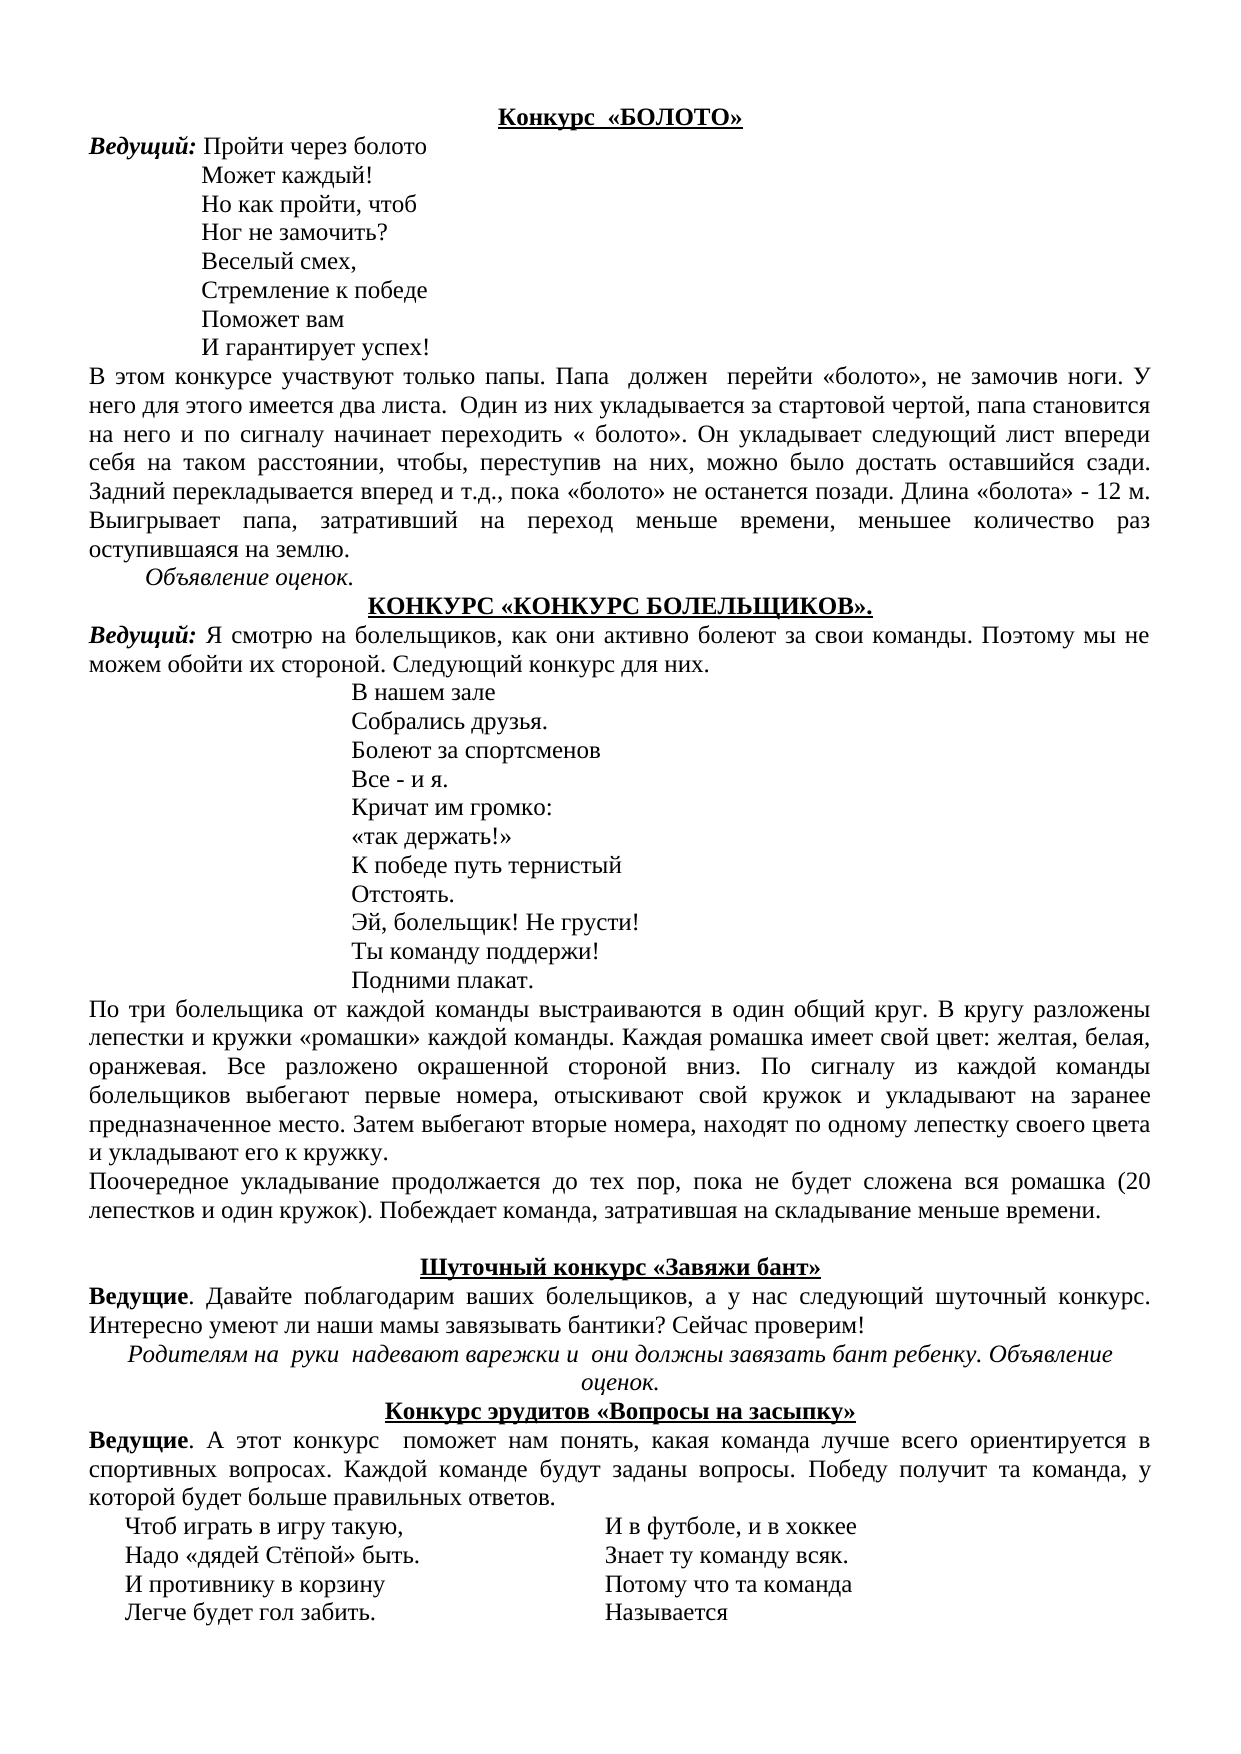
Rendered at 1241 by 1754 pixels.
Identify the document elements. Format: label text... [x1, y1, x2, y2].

text Ведущие. Давайте поблагодарим ваших болельщиков, а у нас следующий шуточный конкурс. Интересно умеют ли наши мамы завязывать бантики? Сейчас проверим! [89, 1281, 1152, 1339]
text Поочередное укладывание продолжается до тех пор, пока не будет сложена вся ромашка (20 лепестков и один кружок). Побеждает команда, затратившая на складывание меньше времени. [89, 1166, 1152, 1224]
text Но как пройти, чтоб [89, 189, 1152, 217]
text В нашем зале [89, 677, 1152, 706]
text Все - и я. [89, 764, 1152, 792]
text Может каждый! [89, 160, 1152, 189]
text Конкурс «Болото» [89, 102, 1152, 131]
text Шуточный конкурс «Завяжи бант» [89, 1252, 1152, 1281]
text К победе путь тернистый [89, 850, 1152, 879]
text Поможет вам [89, 304, 1152, 332]
text Родителям на руки надевают варежки и они должны завязать бант ребенку. Объявление оценок. [89, 1339, 1152, 1396]
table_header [593, 1511, 1127, 1626]
text Эй, болельщик! Не грусти! [89, 907, 1152, 936]
text конкурс «конкурс болельщиков». [89, 591, 1152, 620]
text Ведущий: Пройти через болото [89, 131, 1152, 160]
text В этом конкурсе участвуют только папы. Папа должен перейти «болото», не замочив ноги. У него для этого имеется два листа. Один из них укладывается за стартовой чертой, папа становится на него и по сигналу начинает переходить « болото». Он укладывает следующий лист впереди себя на таком расстоянии, чтобы, переступив на них, можно было достать оставшийся сзади. Задний перекладывается вперед и т.д., пока «болото» не останется позади. Длина «болота» - 12 м. Выигрывает папа, затративший на переход меньше времени, меньшее количество раз оступившаяся на землю. [89, 361, 1152, 562]
text Отстоять. [89, 879, 1152, 907]
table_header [113, 1511, 593, 1626]
text Кричат им громко: [89, 792, 1152, 821]
text Веселый смех, [89, 246, 1152, 275]
text Ведущие. А этот конкурс поможет нам понять, какая команда лучше всего ориентируется в спортивных вопросах. Каждой команде будут заданы вопросы. Победу получит та команда, у которой будет больше правильных ответов. [89, 1425, 1152, 1511]
text Болеют за спортсменов [89, 735, 1152, 764]
text Объявление оценок. [89, 562, 1152, 591]
text Стремление к победе [89, 275, 1152, 304]
text Собрались друзья. [89, 706, 1152, 735]
text По три болельщика от каждой команды выстраиваются в один общий круг. В кругу разложены лепестки и кружки «ромашки» каждой команды. Каждая ромашка имеет свой цвет: желтая, белая, оранжевая. Все разложено окрашенной стороной вниз. По сигналу из каждой команды болельщиков выбегают первые номера, отыскивают свой кружок и укладывают на заранее предназначенное место. Затем выбегают вторые номера, находят по одному лепестку своего цвета и укладывают его к кружку. [89, 994, 1152, 1166]
text Конкурс эрудитов «Вопросы на засыпку» [89, 1396, 1152, 1425]
text И гарантирует успех! [89, 332, 1152, 361]
text Подними плакат. [89, 965, 1152, 994]
text Ты команду поддержи! [89, 936, 1152, 965]
text Ведущий: Я смотрю на болельщиков, как они активно болеют за свои команды. Поэтому мы не можем обойти их стороной. Следующий конкурс для них. [89, 620, 1152, 677]
text Ног не замочить? [89, 217, 1152, 246]
text «так держать!» [89, 821, 1152, 850]
